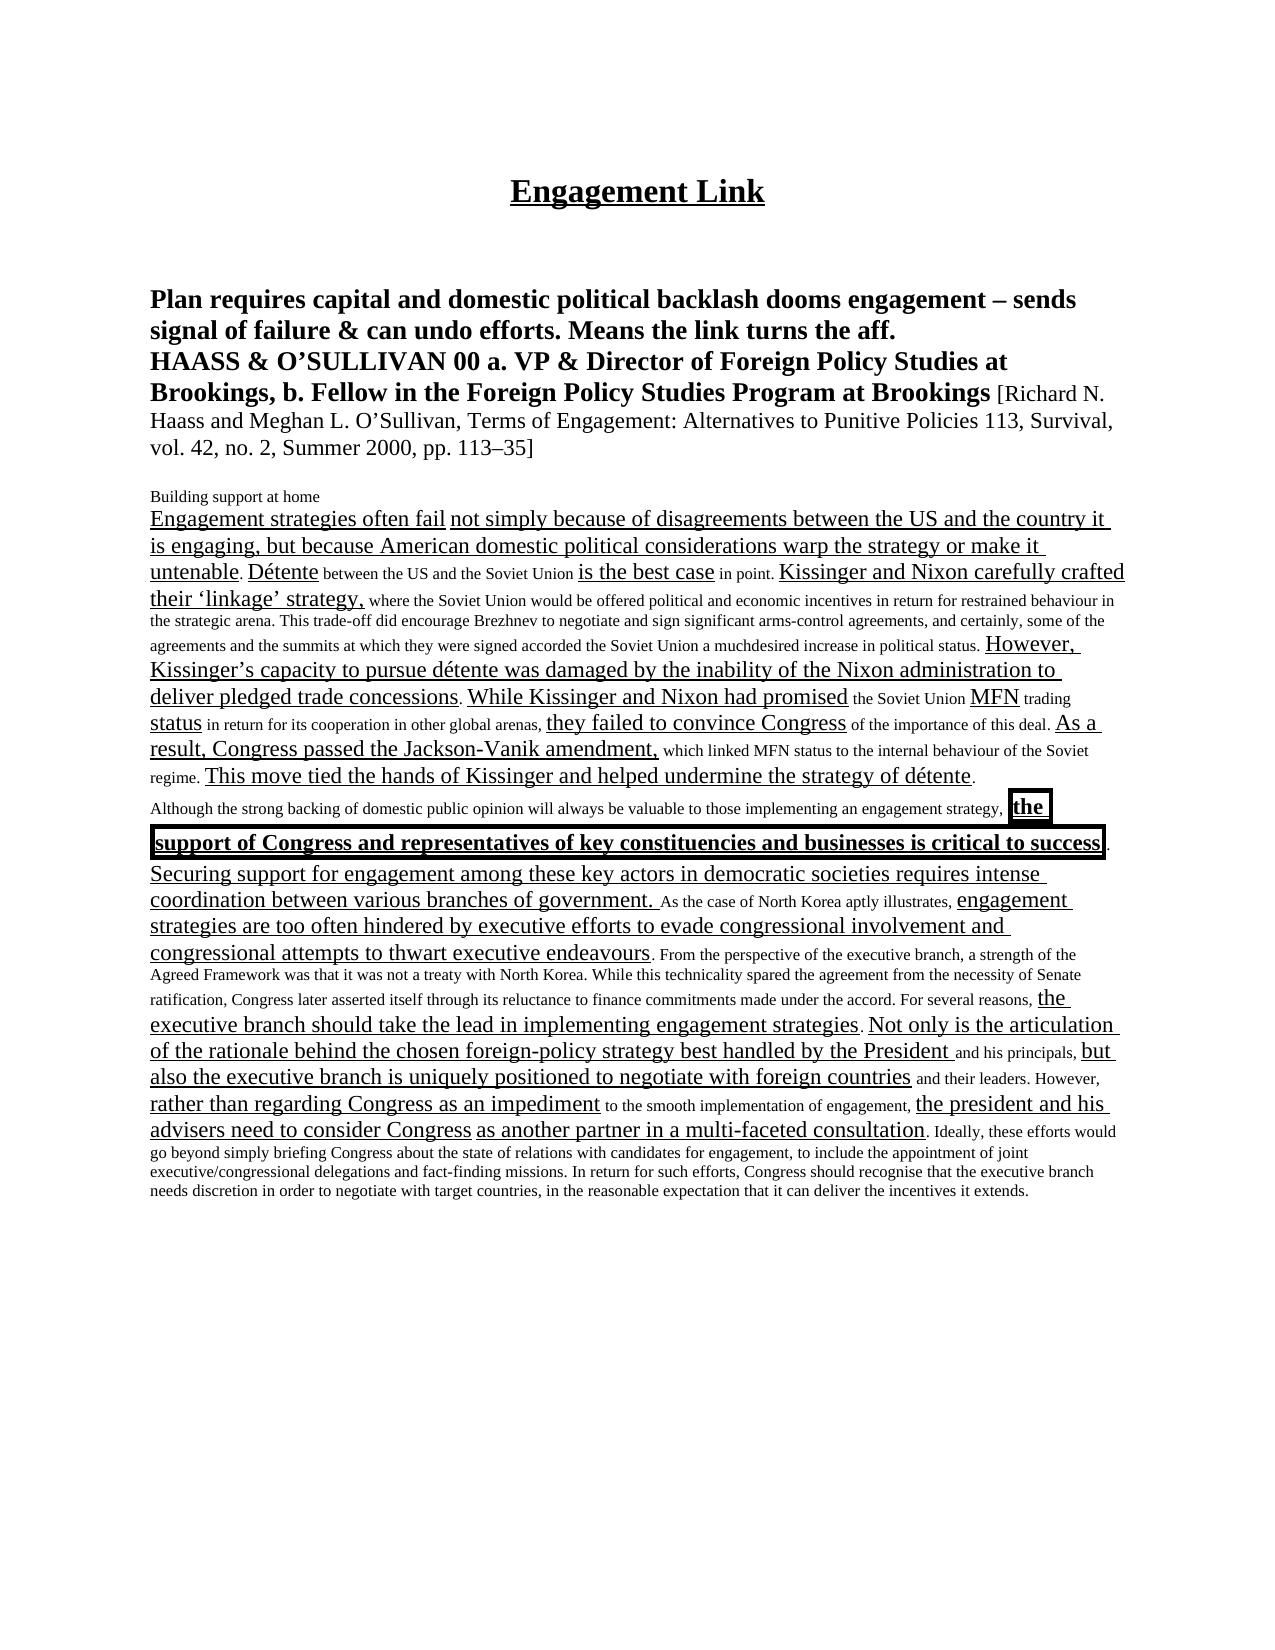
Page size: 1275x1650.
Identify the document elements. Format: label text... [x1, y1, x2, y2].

text Building support at home [150, 486, 1125, 506]
text Although the strong backing of domestic public opinion will always be valuable to those implementing an engagement strategy, the support of Congress and representatives of key constituencies and businesses is critical to success. Securing support for engagement among these key actors in democratic societies requires intense coordination between various branches of government. As the case of North Korea aptly illustrates, engagement strategies are too often hindered by executive efforts to evade congressional involvement and congressional attempts to thwart executive endeavours. From the perspective of the executive branch, a strength of the Agreed Framework was that it was not a treaty with North Korea. While this technicality spared the agreement from the necessity of Senate ratification, Congress later asserted itself through its reluctance to finance commitments made under the accord. For several reasons, the executive branch should take the lead in implementing engagement strategies. Not only is the articulation of the rationale behind the chosen foreign-policy strategy best handled by the President and his principals, but also the executive branch is uniquely positioned to negotiate with foreign countries and their leaders. However, rather than regarding Congress as an impediment to the smooth implementation of engagement, the president and his advisers need to consider Congress as another partner in a multi-faceted consultation. Ideally, these efforts would go beyond simply briefing Congress about the state of relations with candidates for engagement, to include the appointment of joint executive/congressional delegations and fact-finding missions. In return for such efforts, Congress should recognise that the executive branch needs discretion in order to negotiate with target countries, in the reasonable expectation that it can deliver the incentives it extends. [150, 788, 1125, 1200]
text Engagement strategies often fail not simply because of disagreements between the US and the country it is engaging, but because American domestic political considerations warp the strategy or make it untenable. Détente between the US and the Soviet Union is the best case in point. Kissinger and Nixon carefully crafted their ‘linkage’ strategy, where the Soviet Union would be offered political and economic incentives in return for restrained behaviour in the strategic arena. This trade-off did encourage Brezhnev to negotiate and sign significant arms-control agreements, and certainly, some of the agreements and the summits at which they were signed accorded the Soviet Union a muchdesired increase in political status. However, Kissinger’s capacity to pursue détente was damaged by the inability of the Nixon administration to deliver pledged trade concessions. While Kissinger and Nixon had promised the Soviet Union MFN trading status in return for its cooperation in other global arenas, they failed to convince Congress of the importance of this deal. As a result, Congress passed the Jackson-Vanik amendment, which linked MFN status to the internal behaviour of the Soviet regime. This move tied the hands of Kissinger and helped undermine the strategy of détente. [150, 506, 1125, 788]
subtitle Plan requires capital and domestic political backlash dooms engagement – sends signal of failure & can undo efforts. Means the link turns the aff. [150, 283, 1125, 345]
subtitle Engagement Link [150, 171, 1125, 209]
text HAASS & O’SULLIVAN 00 a. VP & Director of Foreign Policy Studies at Brookings, b. Fellow in the Foreign Policy Studies Program at Brookings [Richard N. Haass and Meghan L. O’Sullivan, Terms of Engagement: Alternatives to Punitive Policies 113, Survival, vol. 42, no. 2, Summer 2000, pp. 113–35] [150, 345, 1125, 460]
